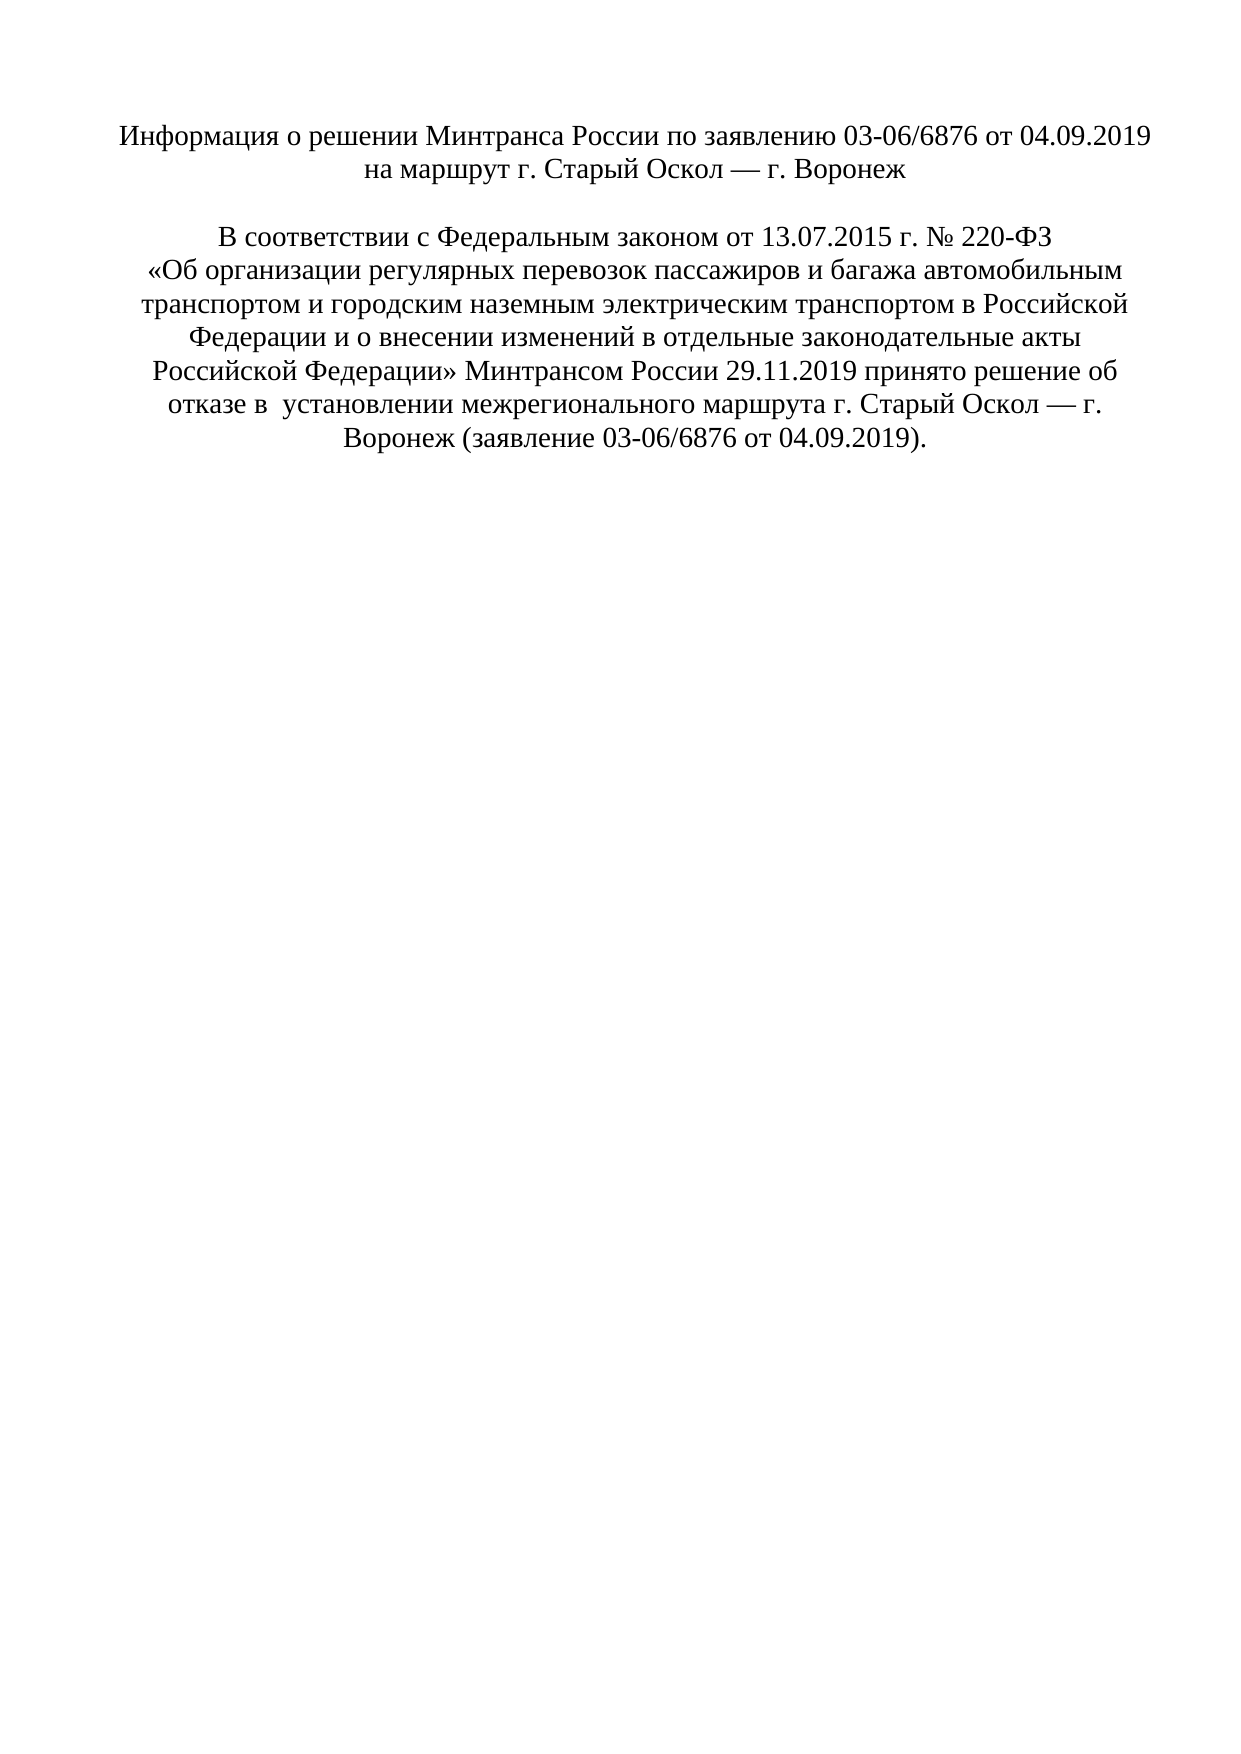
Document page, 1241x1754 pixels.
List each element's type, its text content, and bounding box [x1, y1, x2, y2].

text Информация о решении Минтранса России по заявлению 03-06/6876 от 04.09.2019 на маршрут г. Старый Оскол — г. Воронеж [118, 118, 1152, 185]
text В соответствии с Федеральным законом от 13.07.2015 г. № 220-ФЗ «Об организации регулярных перевозок пассажиров и багажа автомобильным транспортом и городским наземным электрическим транспортом в Российской Федерации и о внесении изменений в отдельные законодательные акты Российской Федерации» Минтрансом России 29.11.2019 принято решение об отказе в установлении межрегионального маршрута г. Старый Оскол — г. Воронеж (заявление 03-06/6876 от 04.09.2019). [118, 219, 1152, 453]
